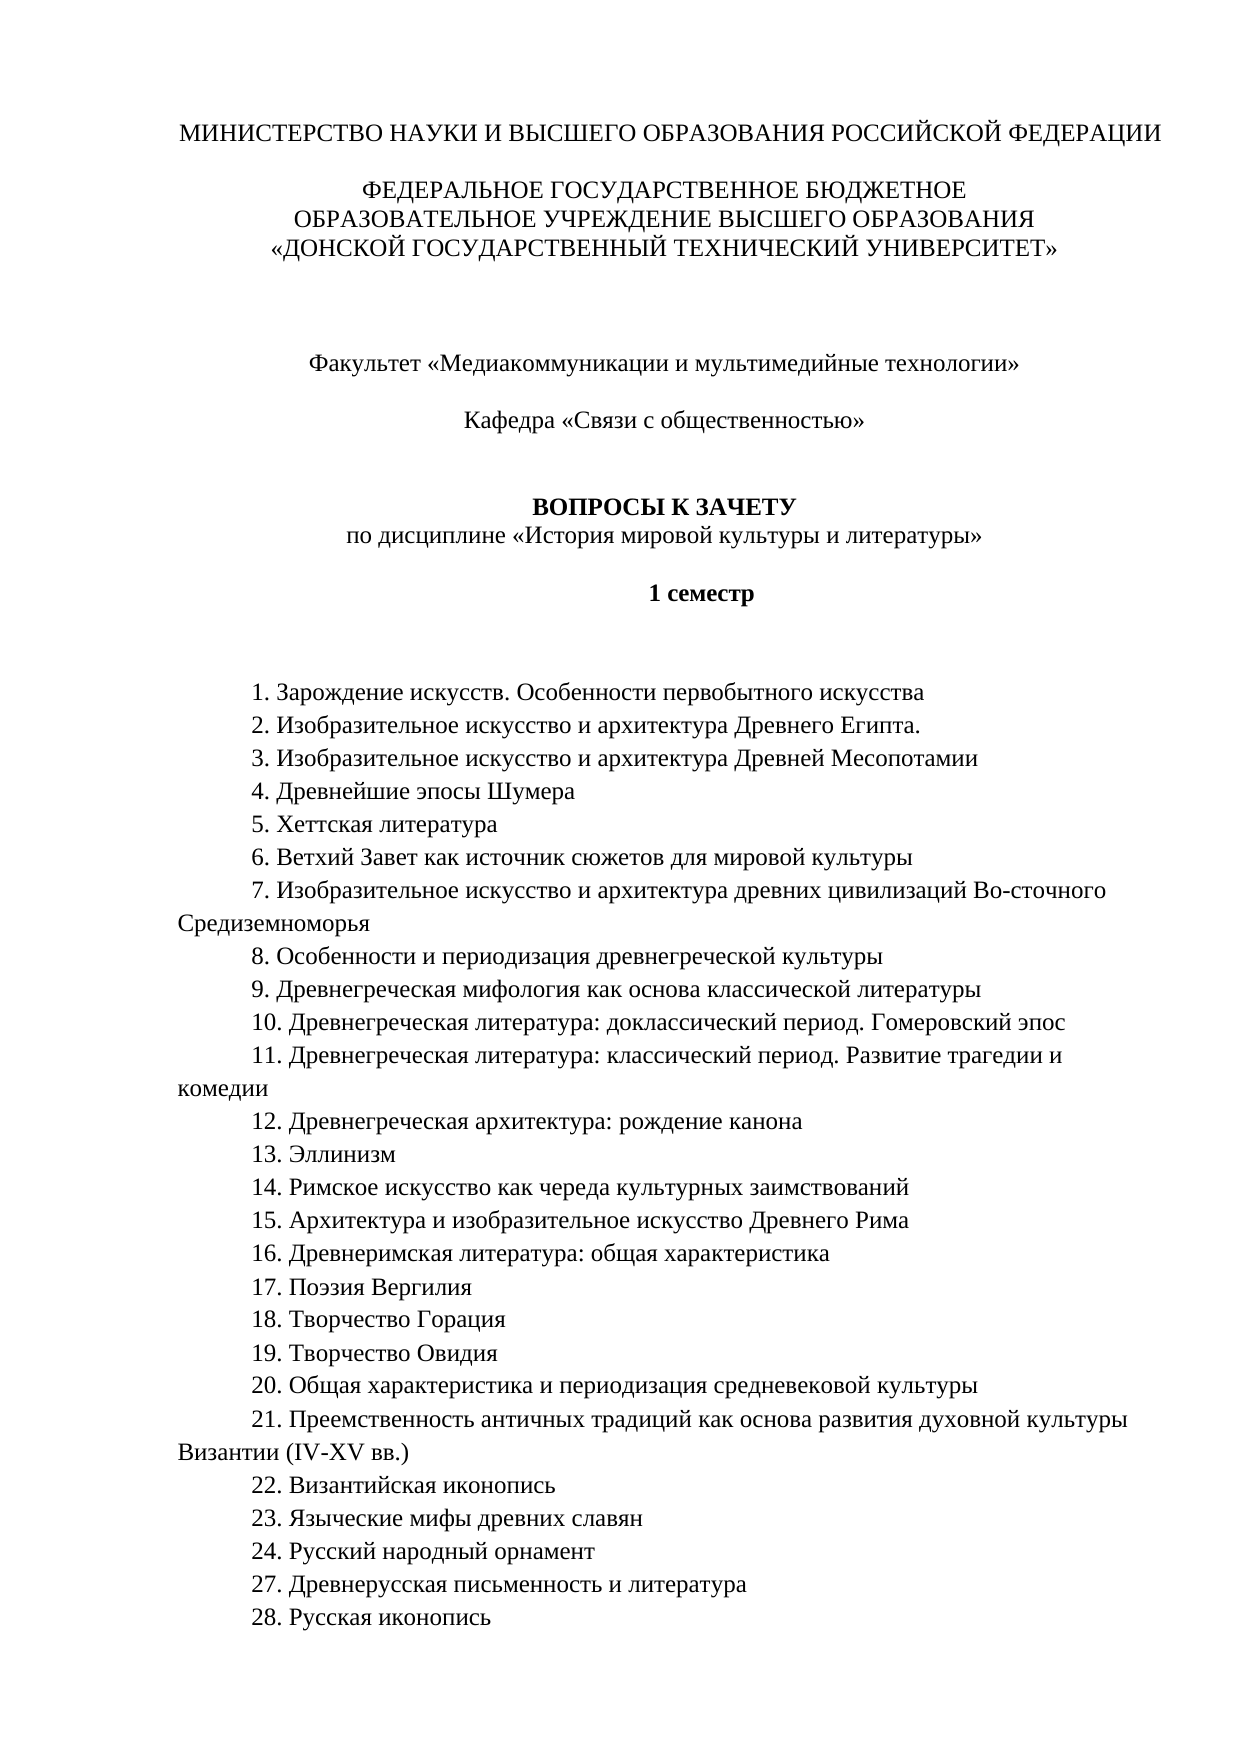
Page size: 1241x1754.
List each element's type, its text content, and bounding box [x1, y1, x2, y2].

text Кафедра «Связи с общественностью» [177, 406, 1152, 434]
text 8. Особенности и периодизация древнегреческой культуры [177, 941, 1152, 970]
text 23. Языческие мифы древних славян [177, 1503, 1152, 1531]
text 17. Поэзия Вергилия [177, 1272, 1152, 1300]
text 5. Хеттская литература [177, 809, 1152, 838]
text 28. Русская иконопись [177, 1602, 1152, 1631]
text 14. Римское искусство как череда культурных заимствований [177, 1172, 1152, 1201]
text МИНИСТЕРСТВО НАУКИ И ВЫСШЕГО ОБРАЗОВАНИЯ РОССИЙСКОЙ ФЕДЕРАЦИИ [148, 118, 1164, 147]
text 19. Творчество Овидия [177, 1338, 1152, 1366]
text 22. Византийская иконопись [177, 1470, 1152, 1498]
text 3. Изобразительное искусство и архитектура Древней Месопотамии [177, 743, 1152, 772]
text 6. Ветхий Завет как источник сюжетов для мировой культуры [177, 842, 1152, 871]
text «ДОНСКОЙ ГОСУДАРСТВЕННЫЙ ТЕХНИЧЕСКИЙ УНИВЕРСИТЕТ» [177, 233, 1152, 262]
text 15. Архитектура и изобразительное искусство Древнего Рима [177, 1206, 1152, 1234]
text 20. Общая характеристика и периодизация средневековой культуры [177, 1371, 1152, 1399]
text 24. Русский народный орнамент [177, 1536, 1152, 1564]
text 1 семестр [177, 578, 1152, 607]
text 11. Древнегреческая литература: классический период. Развитие трагедии и комедии [177, 1040, 1152, 1102]
text 16. Древнеримская литература: общая характеристика [177, 1238, 1152, 1267]
text 7. Изобразительное искусство и архитектура древних цивилизаций Во-сточного Средиземноморья [177, 875, 1152, 937]
text 10. Древнегреческая литература: доклассический период. Гомеровский эпос [177, 1007, 1152, 1036]
text 2. Изобразительное искусство и архитектура Древнего Египта. [177, 710, 1152, 739]
text по дисциплине «История мировой культуры и литературы» [177, 521, 1152, 549]
text 18. Творчество Горация [177, 1304, 1152, 1333]
text ФЕДЕРАЛЬНОЕ ГОСУДАРСТВЕННОЕ БЮДЖЕТНОЕ [177, 176, 1152, 204]
text 9. Древнегреческая мифология как основа классической литературы [177, 974, 1152, 1003]
text Факультет «Медиакоммуникации и мультимедийные технологии» [177, 348, 1152, 377]
text 21. Преемственность античных традиций как основа развития духовной культуры Византии (IV-XV вв.) [177, 1404, 1152, 1465]
text 4. Древнейшие эпосы Шумера [177, 776, 1152, 805]
text Вопросы к зачету [177, 492, 1152, 521]
text 1. Зарождение искусств. Особенности первобытного искусства [177, 677, 1152, 706]
text ОБРАЗОВАТЕЛЬНОЕ УЧРЕЖДЕНИЕ ВЫСШЕГО ОБРАЗОВАНИЯ [177, 204, 1152, 233]
text 12. Древнегреческая архитектура: рождение канона [177, 1106, 1152, 1135]
text 27. Древнерусская письменность и литература [177, 1569, 1152, 1597]
text 13. Эллинизм [177, 1139, 1152, 1168]
